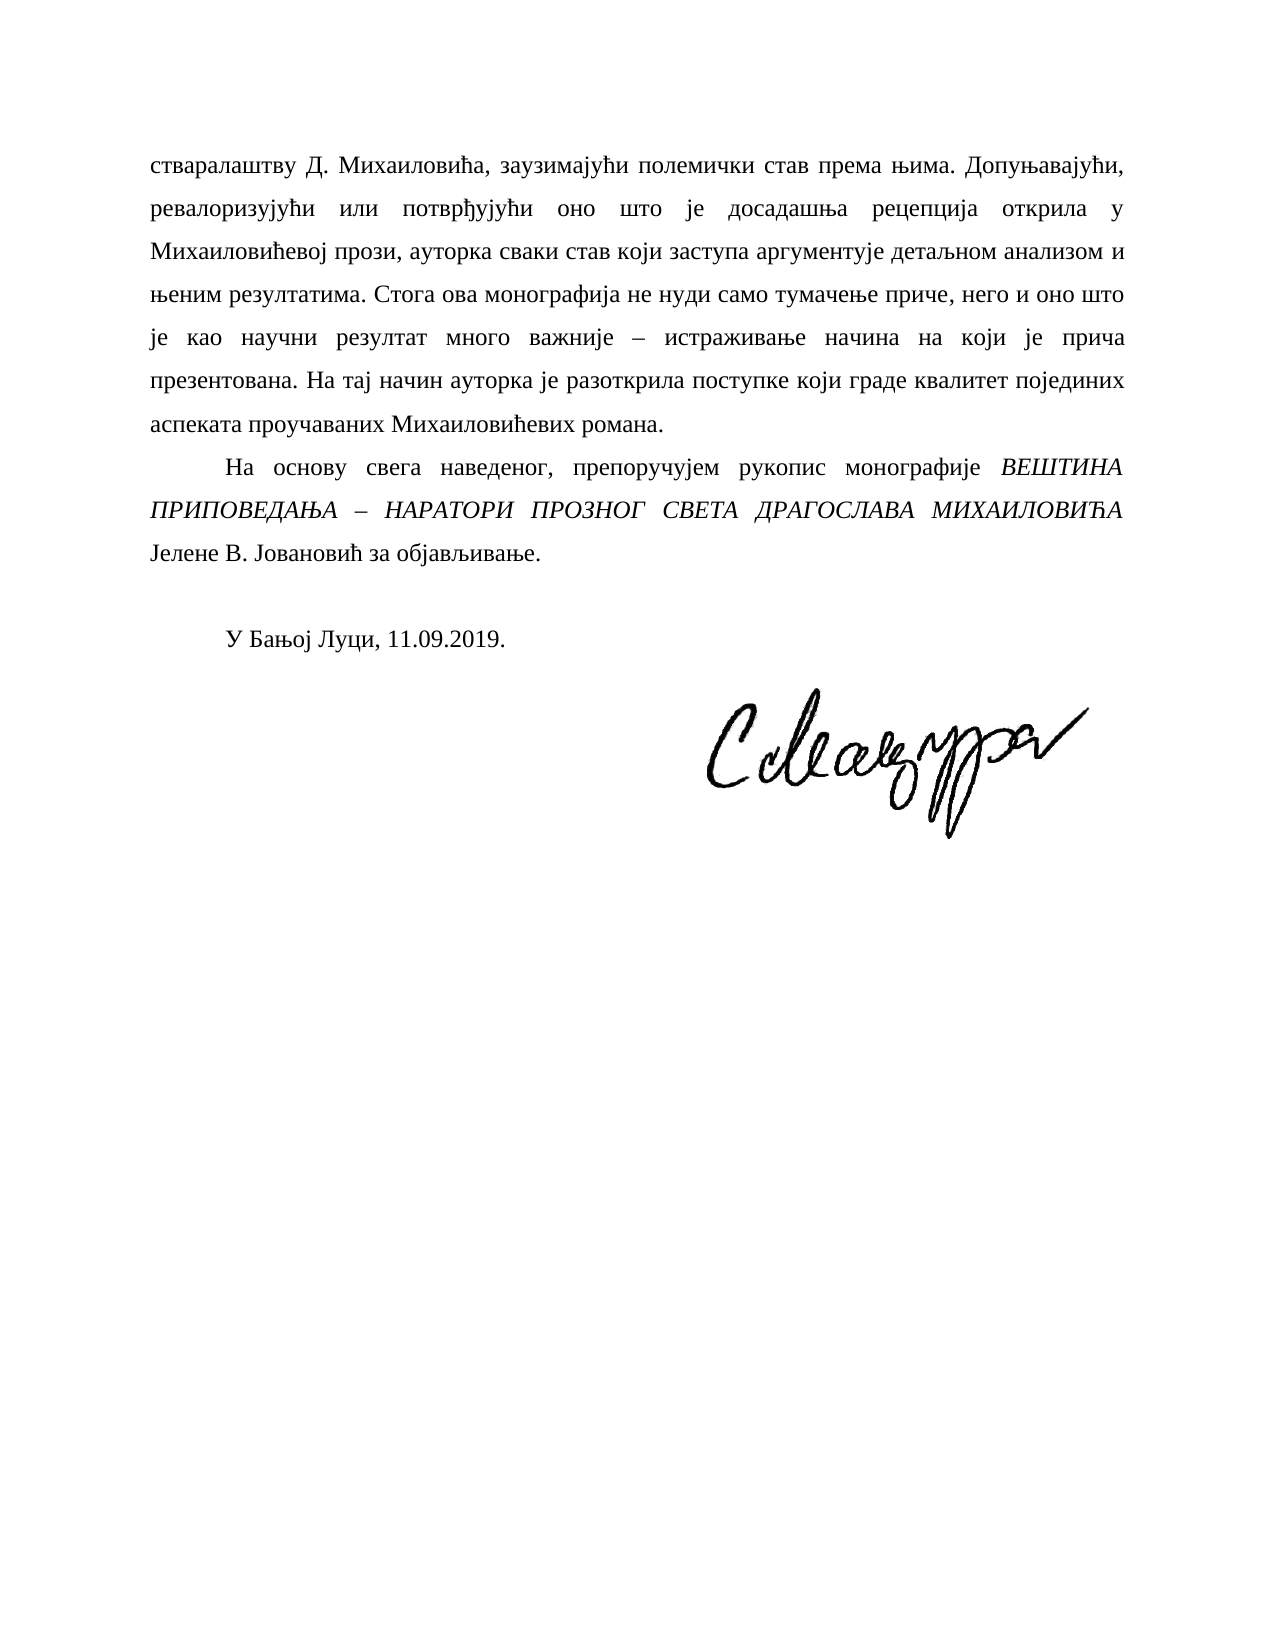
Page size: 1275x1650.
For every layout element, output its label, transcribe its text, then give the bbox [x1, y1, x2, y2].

picture [639, 667, 1125, 866]
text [150, 150, 1125, 437]
text У Бањој Луци, 11.09.2019. [150, 624, 1125, 653]
text На основу свега наведеног, препоручујем рукопис монографије ВЕШТИНА ПРИПОВЕДАЊА – НАРАТОРИ ПРОЗНОГ СВЕТА ДРАГОСЛАВА МИХАИЛОВИЋА Јелене В. Јовановић за објављивање. [150, 452, 1125, 567]
